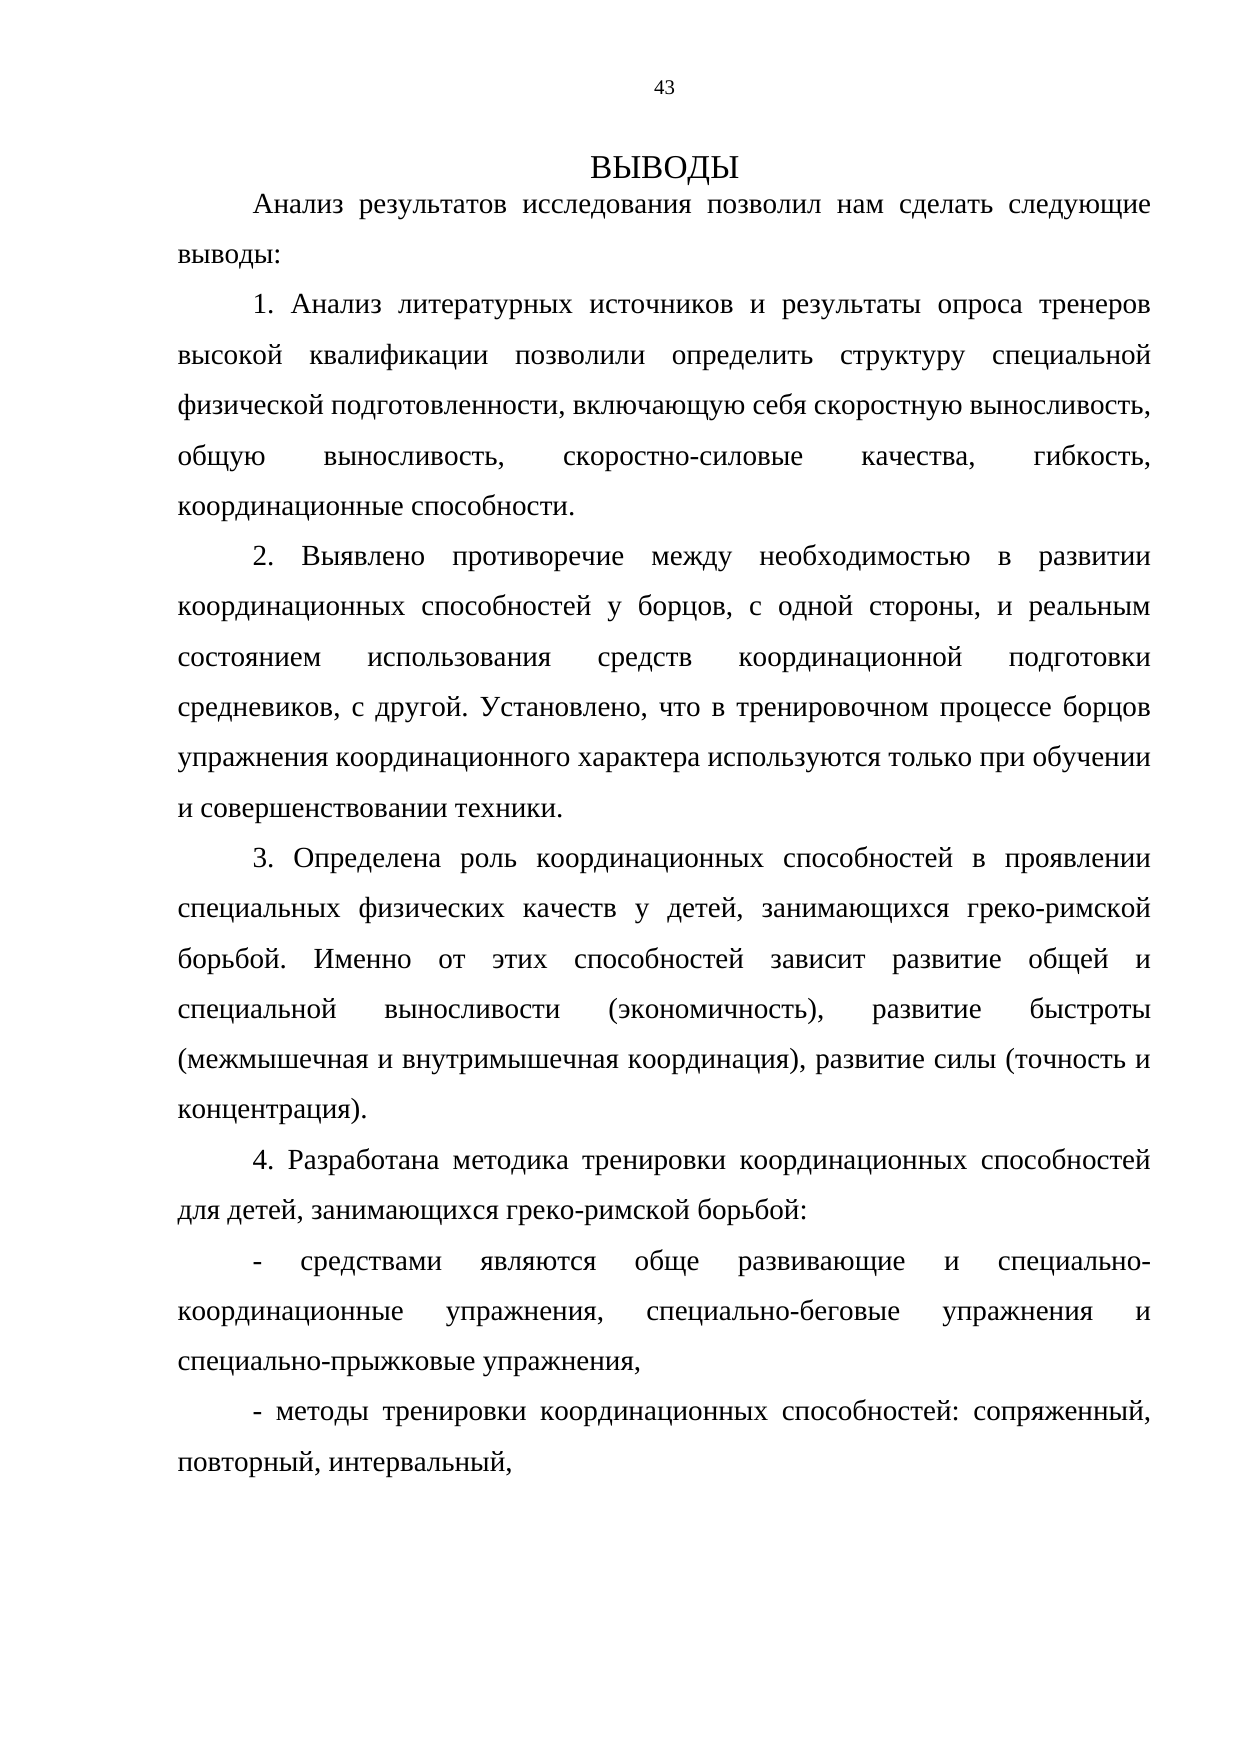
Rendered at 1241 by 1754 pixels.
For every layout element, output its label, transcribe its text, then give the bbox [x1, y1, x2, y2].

text - средствами являются обще развивающие и специально-координационные упражнения, специально-беговые упражнения и специально-прыжковые упражнения, [177, 1243, 1152, 1377]
text 3. Определена роль координационных способностей в проявлении специальных физических качеств у детей, занимающихся греко-римской борьбой. Именно от этих способностей зависит развитие общей и специальной выносливости (экономичность), развитие быстроты (межмышечная и внутримышечная координация), развитие силы (точность и концентрация). [177, 840, 1152, 1125]
text Анализ результатов исследования позволил нам сделать следующие выводы: [177, 186, 1152, 270]
text 2. Выявлено противоречие между необходимостью в развитии координационных способностей у борцов, с одной стороны, и реальным состоянием использования средств координационной подготовки средневиков, с другой. Установлено, что в тренировочном процессе борцов упражнения координационного характера используются только при обучении и совершенствовании техники. [177, 538, 1152, 823]
text - методы тренировки координационных способностей: сопряженный, повторный, интервальный, [177, 1393, 1152, 1477]
text 4. Разработана методика тренировки координационных способностей для детей, занимающихся греко-римской борьбой: [177, 1142, 1152, 1226]
text 1. Анализ литературных источников и результаты опроса тренеров высокой квалификации позволили определить структуру специальной физической подготовленности, включающую себя скоростную выносливость, общую выносливость, скоростно-силовые качества, гибкость, координационные способности. [177, 287, 1152, 521]
text ВЫВОДЫ [177, 148, 1152, 186]
